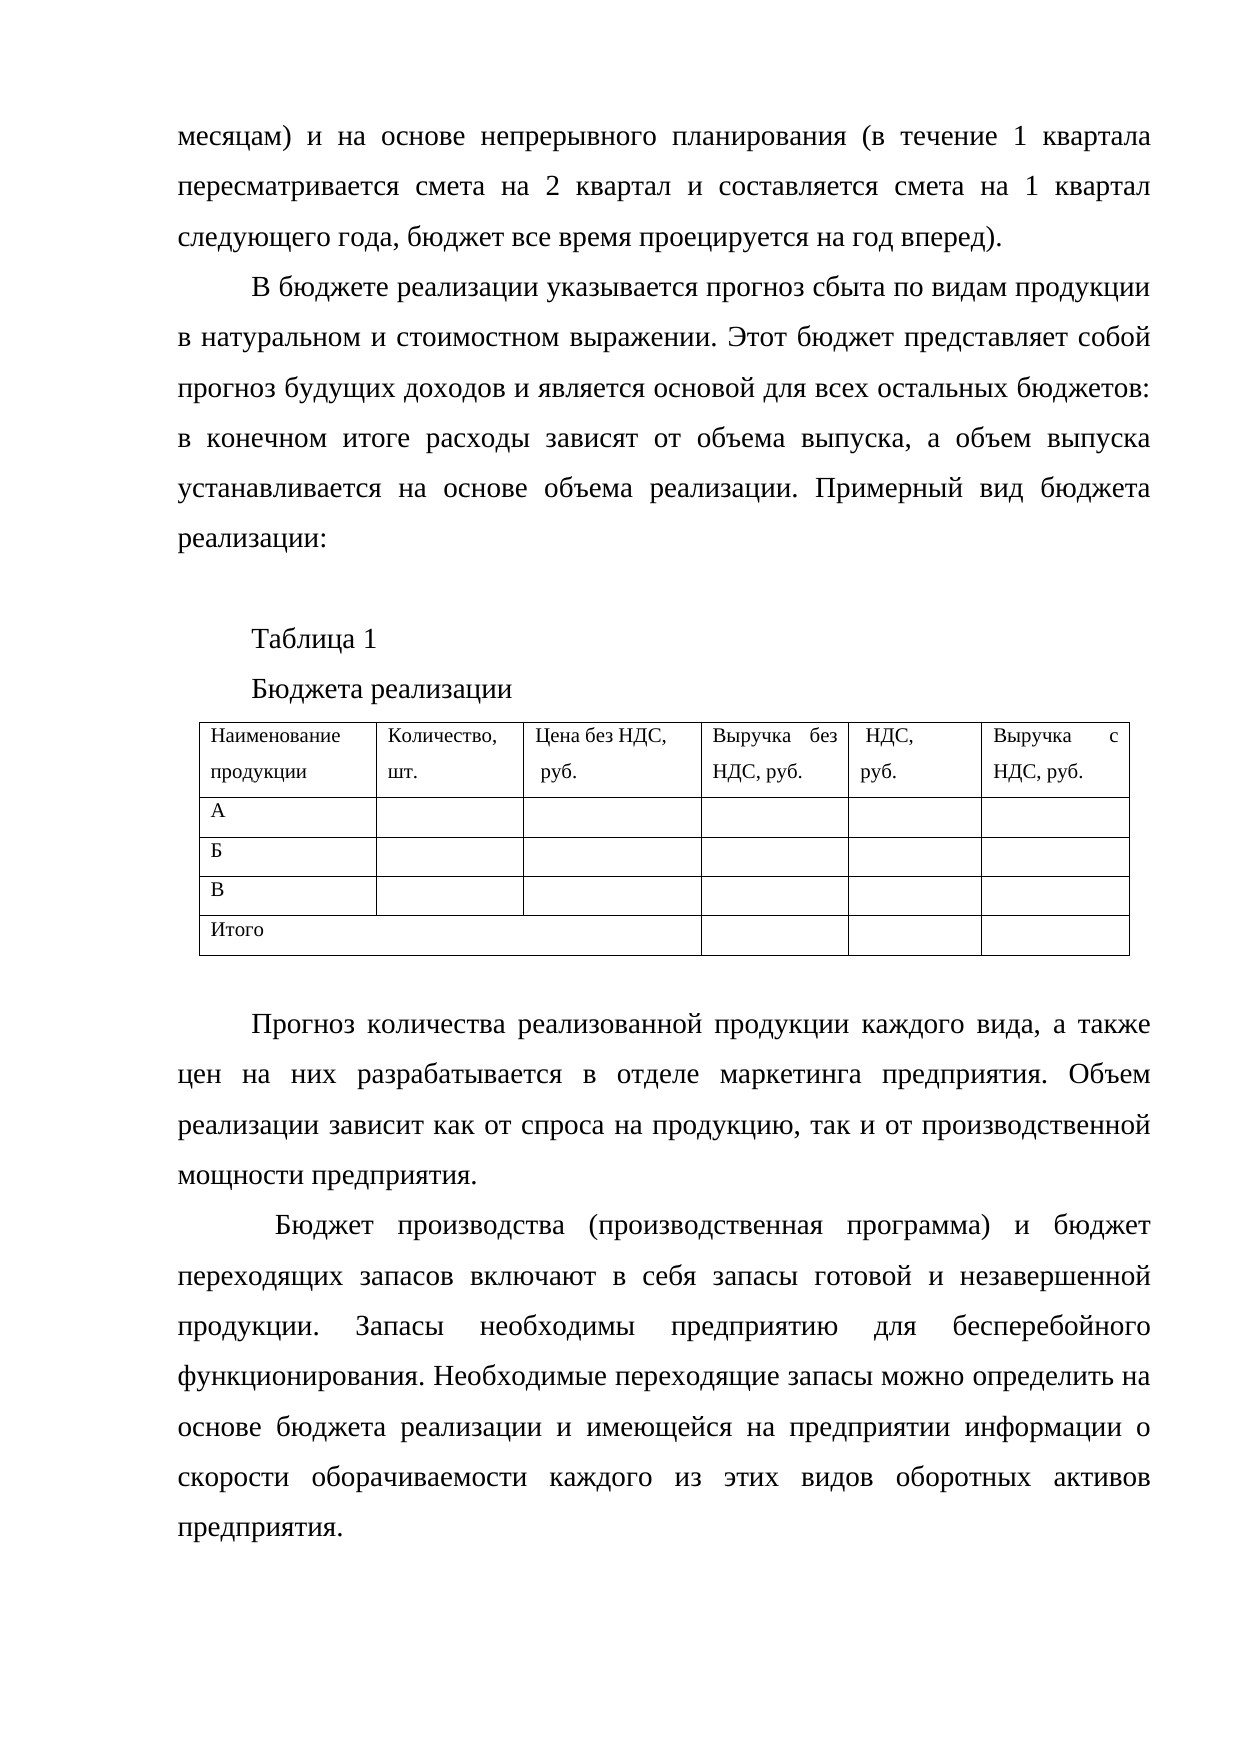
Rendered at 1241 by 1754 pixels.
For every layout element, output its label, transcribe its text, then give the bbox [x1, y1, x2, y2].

text Бюджет производства (производственная программа) и бюджет переходящих запасов включают в себя запасы готовой и незавершенной продукции. Запасы необходимы предприятию для бесперебойного функционирования. Необходимые переходящие запасы можно определить на основе бюджета реализации и имеющейся на предприятии информации о скорости оборачиваемости каждого из этих видов оборотных активов предприятия. [177, 1207, 1152, 1543]
table_cell [982, 838, 1129, 876]
table_cell Б [200, 838, 376, 876]
table_cell [849, 838, 981, 876]
table_header Выручка с НДС, руб. [982, 723, 1129, 797]
table_cell [702, 877, 848, 915]
table_cell [524, 877, 701, 915]
table_cell [849, 798, 981, 837]
table_cell [377, 877, 523, 915]
table_cell [377, 798, 523, 837]
text Бюджета реализации [177, 672, 1152, 705]
table_cell [849, 877, 981, 915]
table_cell Итого [200, 916, 701, 955]
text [177, 118, 1152, 252]
table_cell [377, 838, 523, 876]
table_cell [702, 916, 848, 955]
table_cell [702, 798, 848, 837]
table_header Наименование продукции [200, 723, 376, 797]
text Таблица 1 [177, 621, 1152, 655]
table_header НДС, руб. [849, 723, 981, 797]
table_cell [982, 798, 1129, 837]
table_cell [982, 877, 1129, 915]
table_header Цена без НДС, руб. [524, 723, 701, 797]
text Прогноз количества реализованной продукции каждого вида, а также цен на них разрабатывается в отделе маркетинга предприятия. Объем реализации зависит как от спроса на продукцию, так и от производственной мощности предприятия. [177, 1006, 1152, 1191]
table_header Количество, шт. [377, 723, 523, 797]
table_cell В [200, 877, 376, 915]
table_header Выручка без НДС, руб. [702, 723, 848, 797]
table_cell [982, 916, 1129, 955]
text В бюджете реализации указывается прогноз сбыта по видам продукции в натуральном и стоимостном выражении. Этот бюджет представляет собой прогноз будущих доходов и является основой для всех остальных бюджетов: в конечном итоге расходы зависят от объема выпуска, а объем выпуска устанавливается на основе объема реализации. Примерный вид бюджета реализации: [177, 269, 1152, 554]
table_cell [849, 916, 981, 955]
table_cell [524, 798, 701, 837]
table_cell [524, 838, 701, 876]
table_cell [702, 838, 848, 876]
table_cell А [200, 798, 376, 837]
